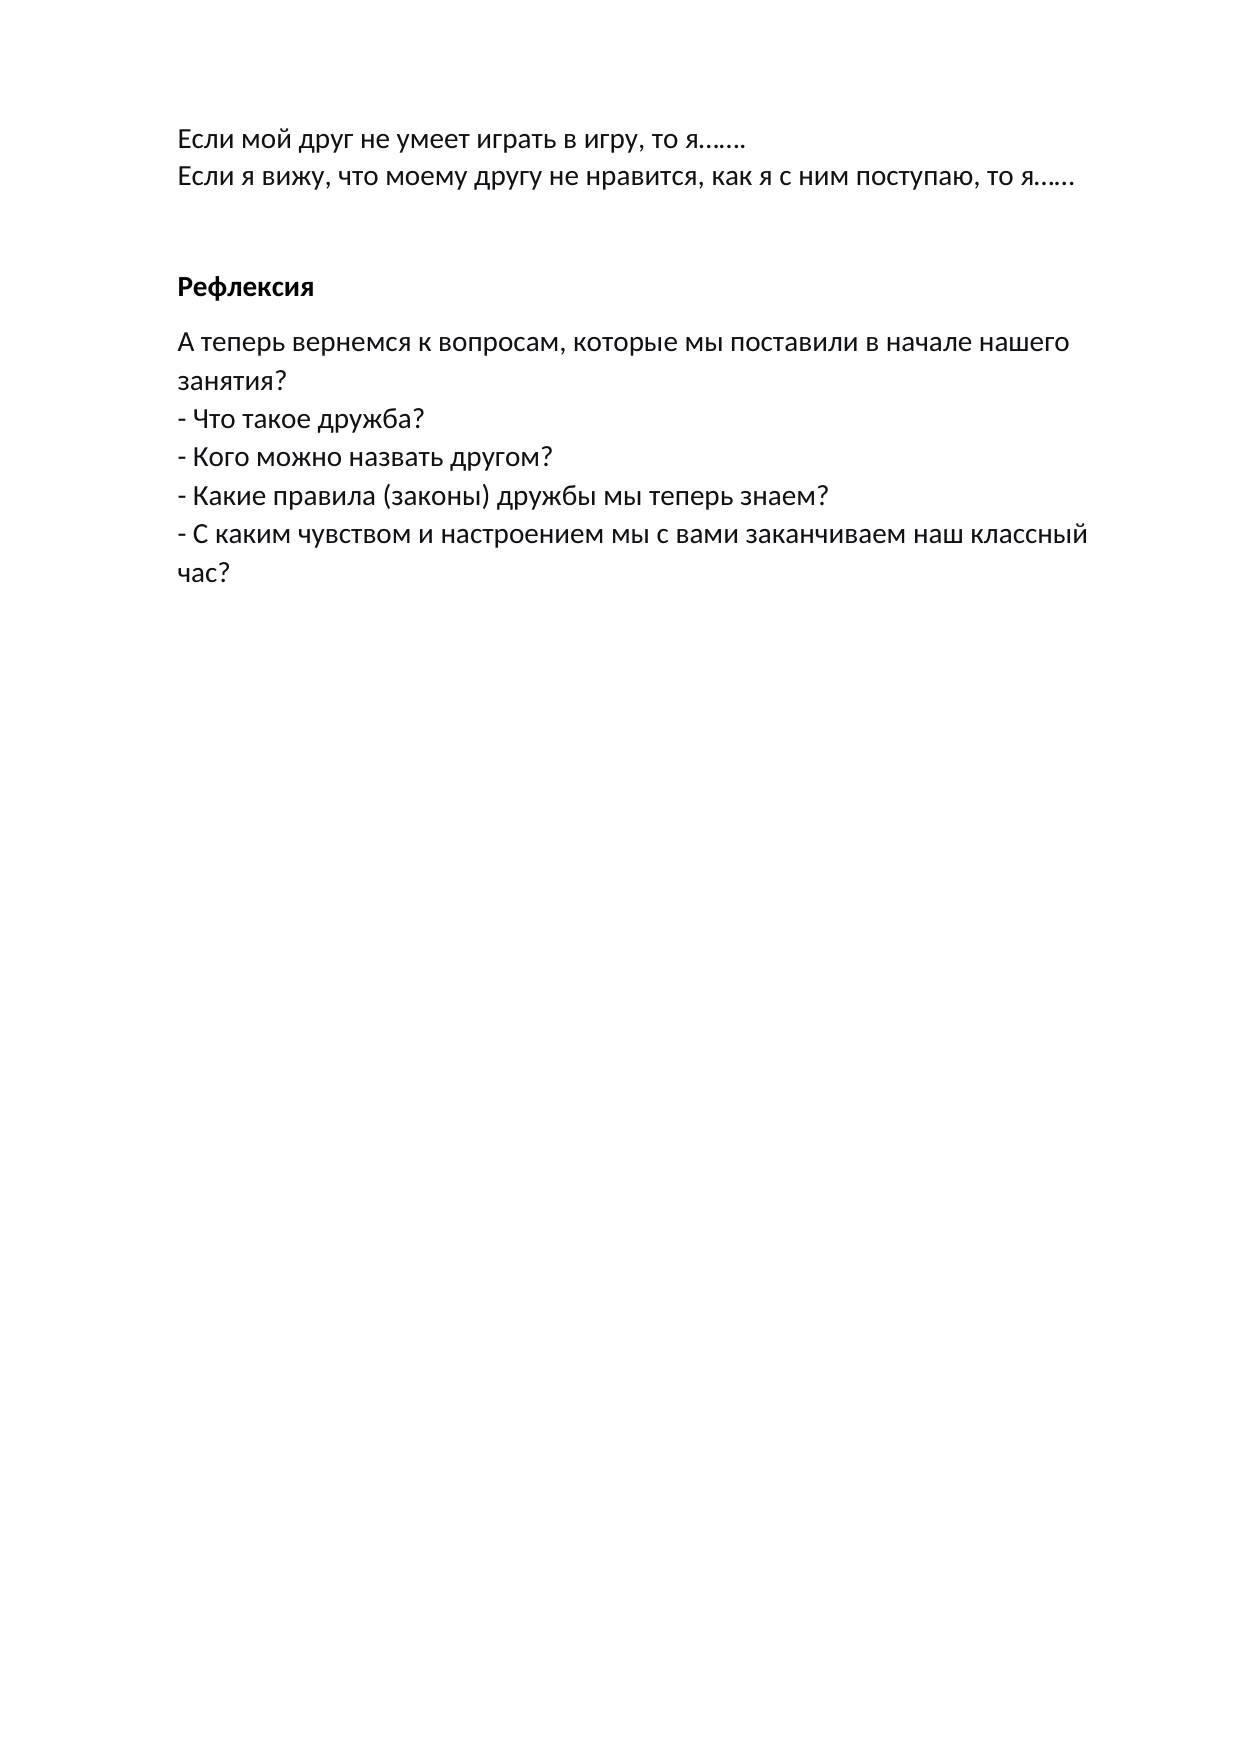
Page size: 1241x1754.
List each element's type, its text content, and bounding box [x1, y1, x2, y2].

text А теперь вернемся к вопросам, которые мы поставили в начале нашего занятия? - Что такое дружба? - Кого можно назвать другом? - Какие правила (законы) дружбы мы теперь знаем? - С каким чувством и настроением мы с вами заканчиваем наш классный час? [177, 323, 1152, 589]
text Если мой друг не умеет играть в игру, то я……. [177, 118, 1152, 156]
text Если я вижу, что моему другу не нравится, как я с ним поступаю, то я…… [177, 156, 1152, 193]
text Рефлексия [177, 268, 1152, 304]
